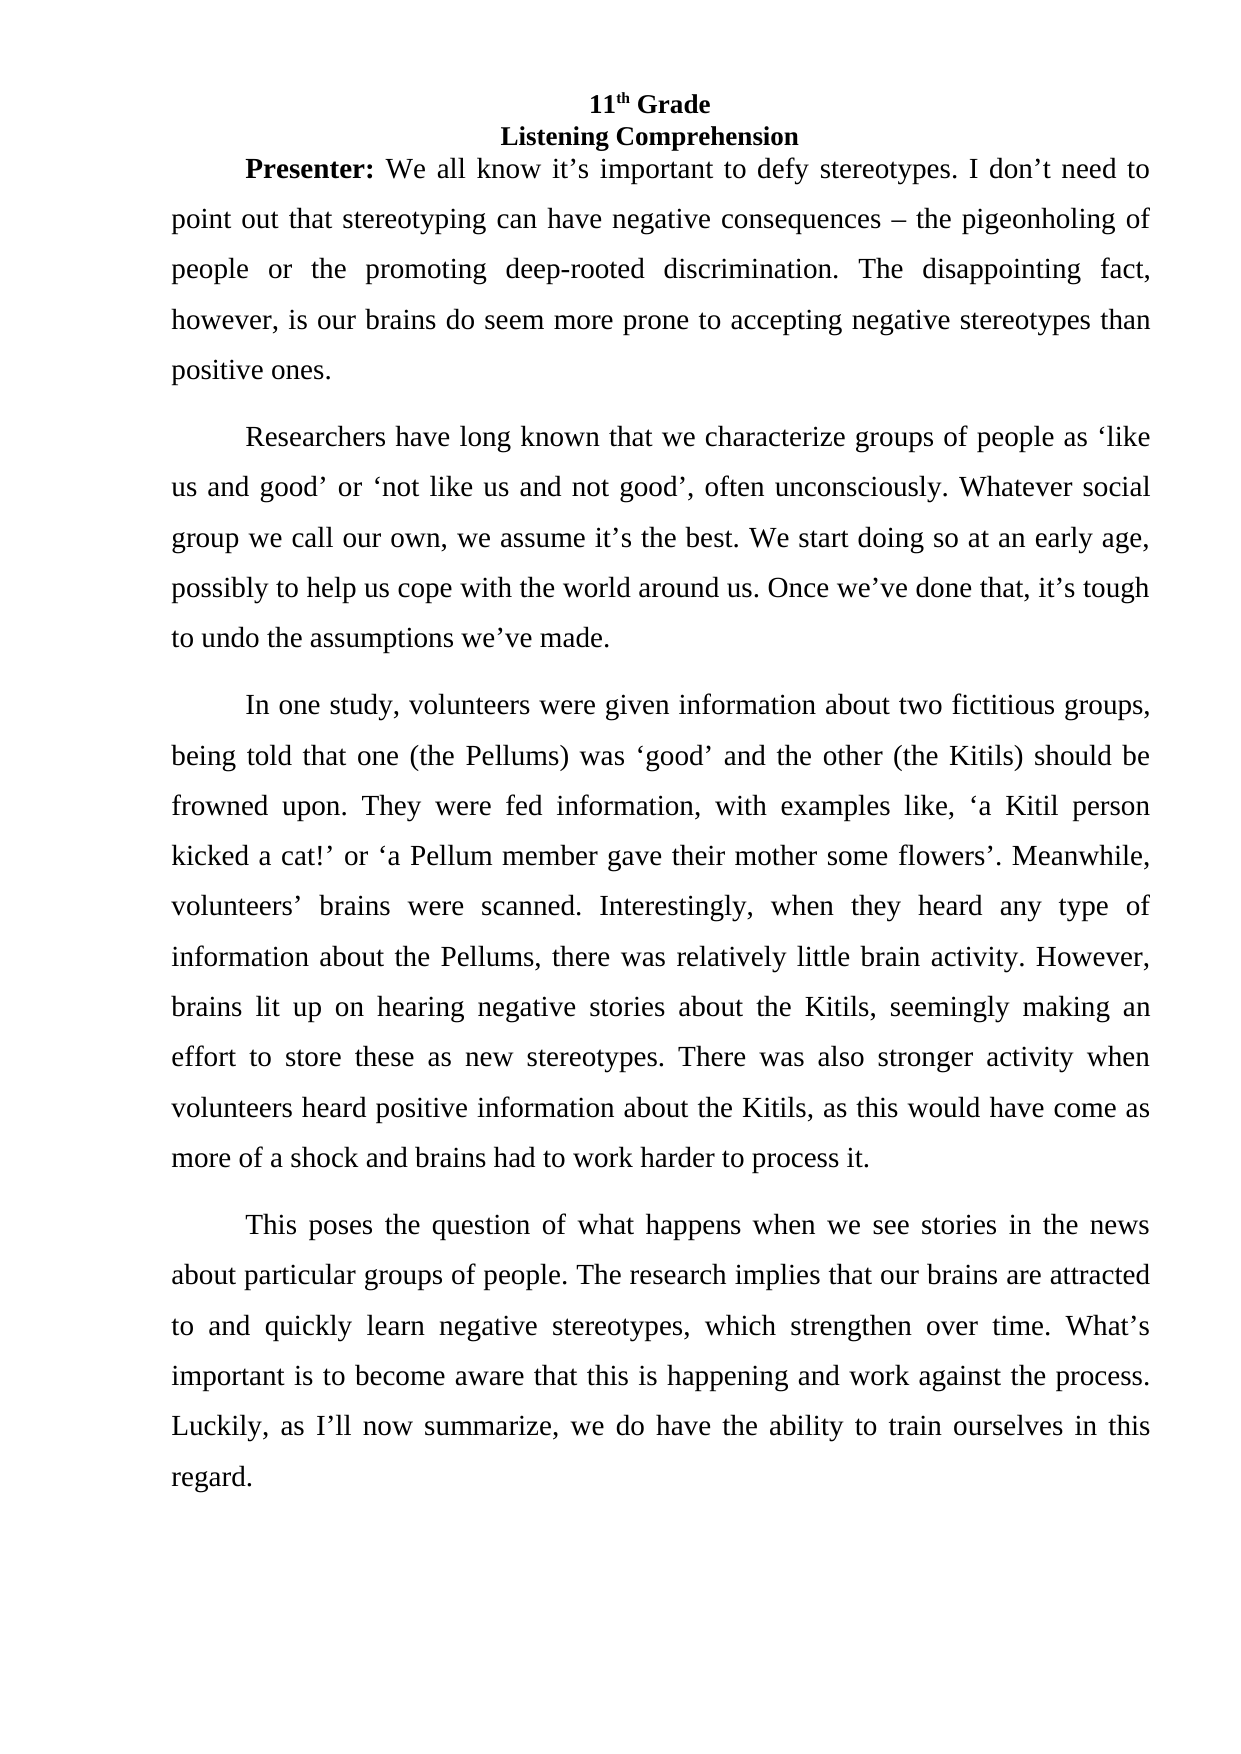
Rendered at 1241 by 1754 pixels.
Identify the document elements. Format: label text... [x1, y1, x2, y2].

text 11th Grade [148, 88, 1152, 120]
text In one study, volunteers were given information about two fictitious groups, being told that one (the Pellums) was ‘good’ and the other (the Kitils) should be frowned upon. They were fed information, with examples like, ‘a Kitil person kicked a cat!’ or ‘a Pellum member gave their mother some flowers’. Meanwhile, volunteers’ brains were scanned. Interestingly, when they heard any type of information about the Pellums, there was relatively little brain activity. However, brains lit up on hearing negative stories about the Kitils, seemingly making an effort to store these as new stereotypes. There was also stronger activity when volunteers heard positive information about the Kitils, as this would have come as more of a shock and brains had to work harder to process it. [171, 687, 1152, 1174]
text Presenter: We all know it’s important to defy stereotypes. I don’t need to point out that stereotyping can have negative consequences – the pigeonholing of people or the promoting deep-rooted discrimination. The disappointing fact, however, is our brains do seem more prone to accepting negative stereotypes than positive ones. [171, 151, 1152, 386]
text This poses the question of what happens when we see stories in the news about particular groups of people. The research implies that our brains are attracted to and quickly learn negative stereotypes, which strengthen over time. What’s important is to become aware that this is happening and work against the process. Luckily, as I’ll now summarize, we do have the ability to train ourselves in this regard. [171, 1207, 1152, 1492]
text Researchers have long known that we characterize groups of people as ‘like us and good’ or ‘not like us and not good’, often unconsciously. Whatever social group we call our own, we assume it’s the best. We start doing so at an early age, possibly to help us cope with the world around us. Once we’ve done that, it’s tough to undo the assumptions we’ve made. [171, 419, 1152, 654]
text Listening Comprehension [148, 120, 1152, 151]
